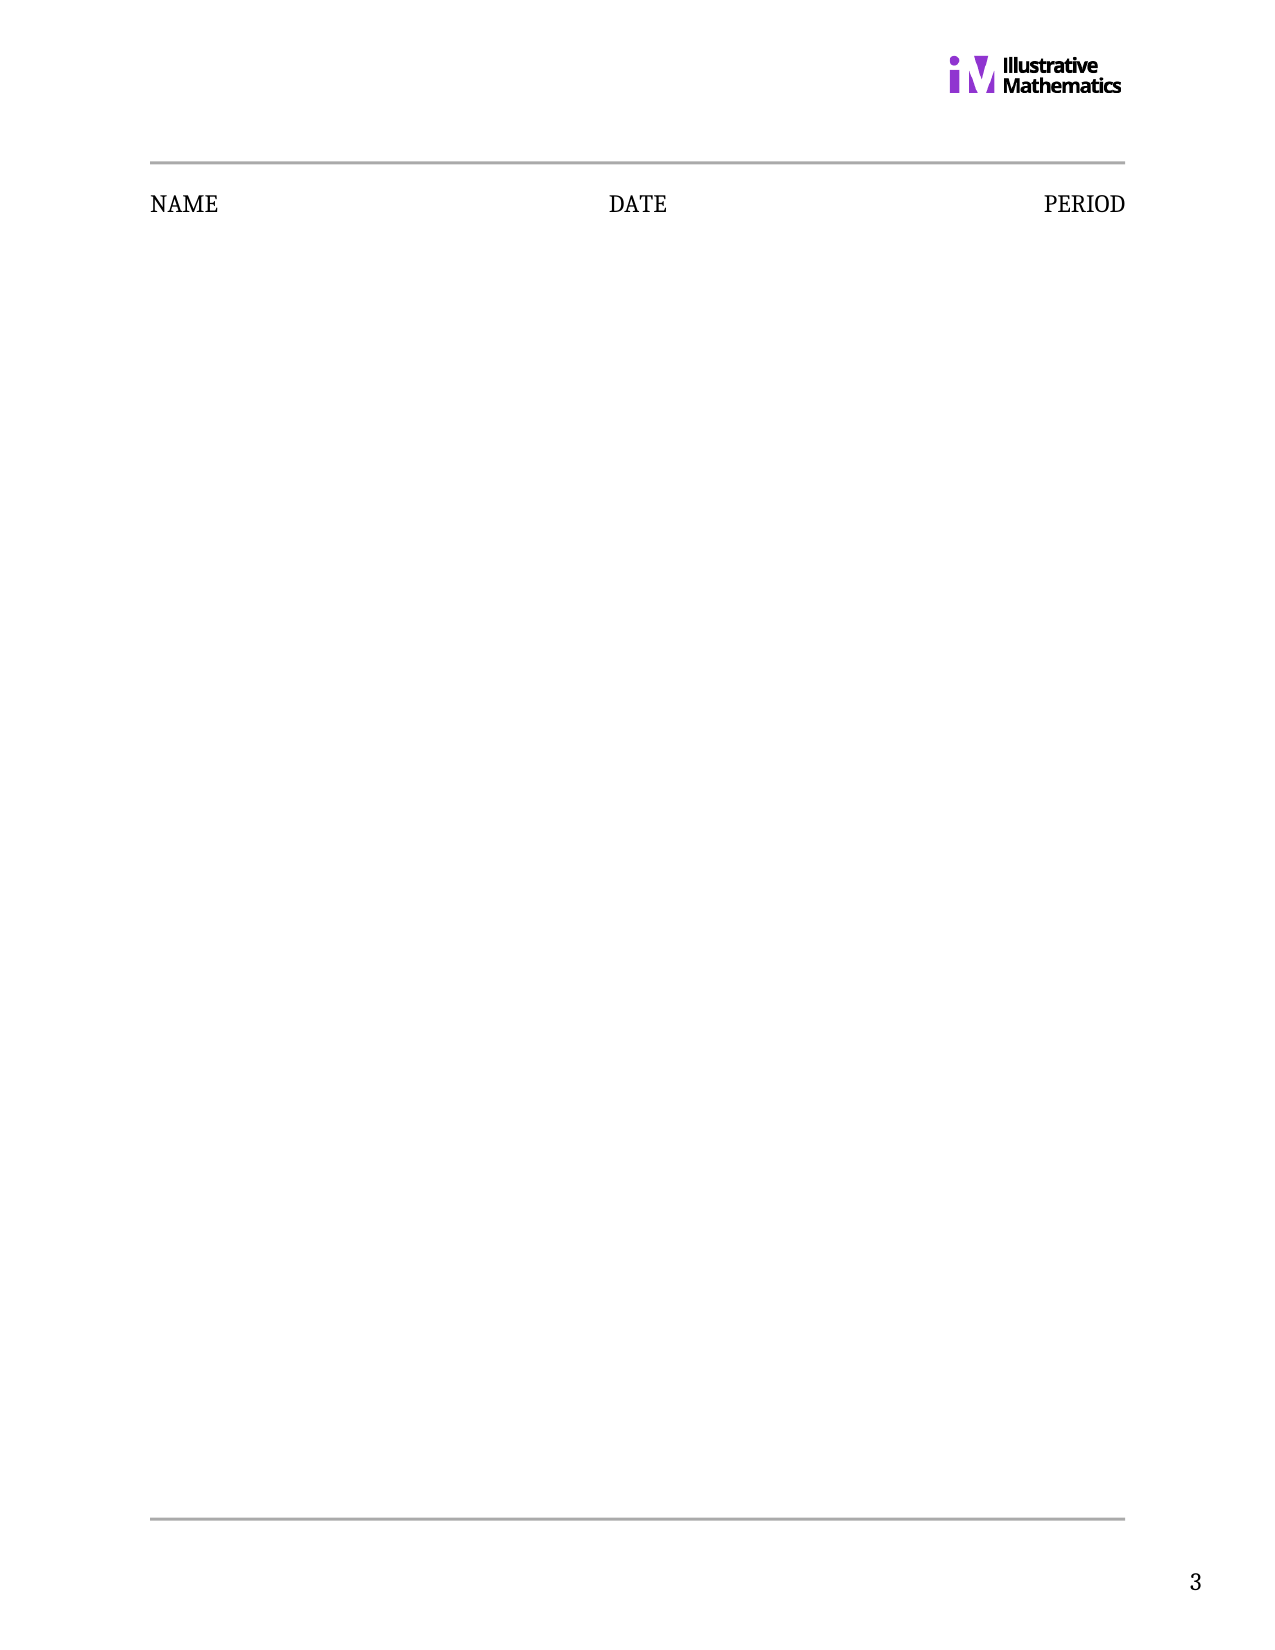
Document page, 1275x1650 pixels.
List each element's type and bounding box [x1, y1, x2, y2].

picture [949, 55, 1121, 93]
